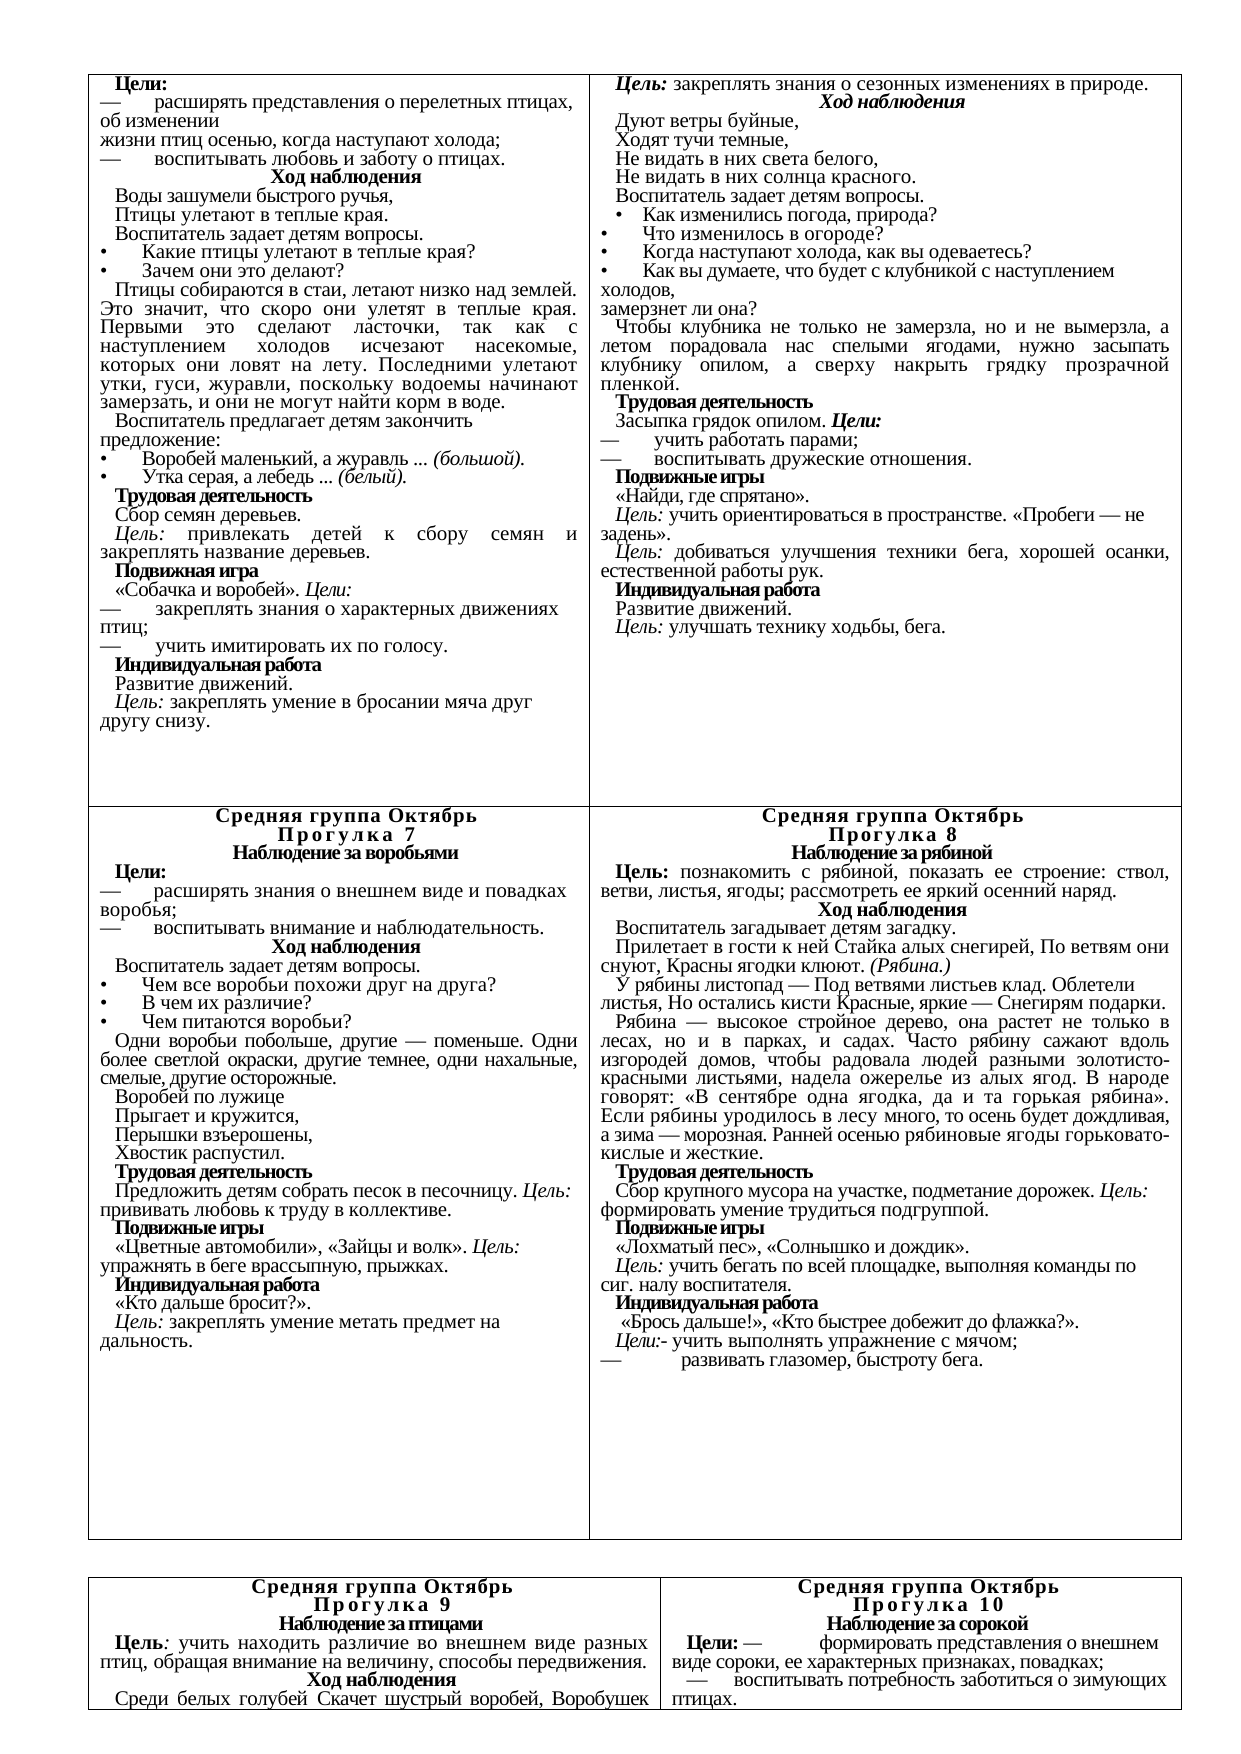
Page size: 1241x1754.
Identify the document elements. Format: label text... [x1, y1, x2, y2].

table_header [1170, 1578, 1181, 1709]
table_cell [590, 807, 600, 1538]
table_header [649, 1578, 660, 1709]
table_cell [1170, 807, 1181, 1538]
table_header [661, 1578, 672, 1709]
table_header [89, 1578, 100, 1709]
table_cell Средняя группа Октябрь Прогулка 7 Наблюдение за воробьями Цели: расширять знания о внешнем виде и повадках воробья; воспитывать внимание и наблюдательность. Ход наблюдения Воспитатель задает детям вопросы. Чем все воробьи похожи друг на друга? В чем их различие? Чем питаются воробьи? Одни воробьи побольше, другие — поменьше. Одни более светлой окраски, другие темнее, одни нахальные, смелые, другие осторожные. Воробей по лужице Прыгает и кружится, Перышки взъерошены, Хвостик распустил. Трудовая деятельность Предложить детям собрать песок в песочницу. Цель: прививать любовь к труду в коллективе. Подвижные игры «Цветные автомобили», «Зайцы и волк». Цель: упражнять в беге врассыпную, прыжках. Индивидуальная работа «Кто дальше бросит?». Цель: закреплять умение метать предмет на дальность. [89, 807, 589, 1538]
